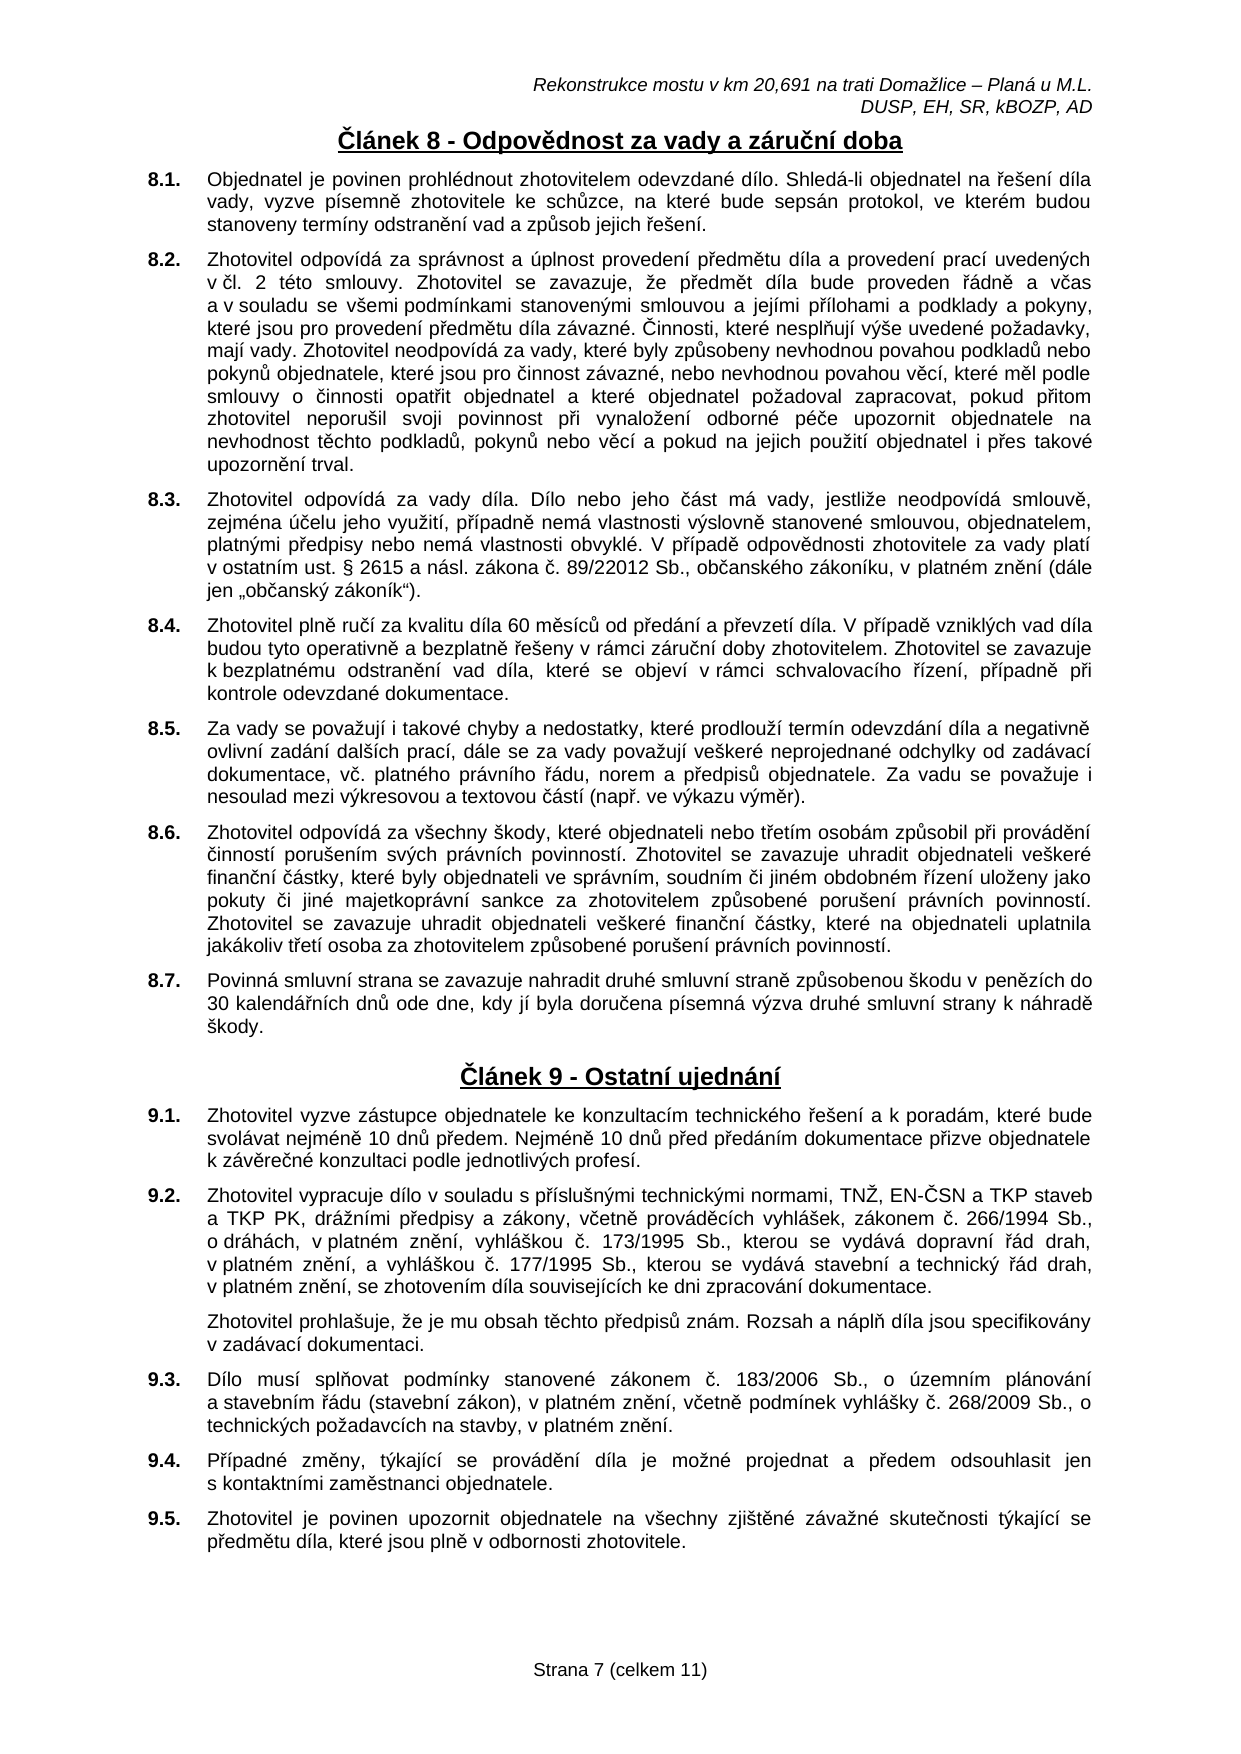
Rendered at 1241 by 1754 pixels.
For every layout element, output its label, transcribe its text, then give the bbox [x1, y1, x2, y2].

subtitle 8.2. Zhotovitel odpovídá za správnost a úplnost provedení předmětu díla a provedení prací uvedených v čl. 2 této smlouvy. Zhotovitel se zavazuje, že předmět díla bude proveden řádně a včas a v souladu se všemi podmínkami stanovenými smlouvou a jejími přílohami a podklady a pokyny, které jsou pro provedení předmětu díla závazné. Činnosti, které nesplňují výše uvedené požadavky, mají vady. Zhotovitel neodpovídá za vady, které byly způsobeny nevhodnou povahou podkladů nebo pokynů objednatele, které jsou pro činnost závazné, nebo nevhodnou povahou věcí, které měl podle smlouvy o činnosti opatřit objednatel a které objednatel požadoval zapracovat, pokud přitom zhotovitel neporušil svoji povinnost při vynaložení odborné péče upozornit objednatele na nevhodnost těchto podkladů, pokynů nebo věcí a pokud na jejich použití objednatel i přes takové upozornění trval. [148, 248, 1092, 475]
text 8.1. Objednatel je povinen prohlédnout zhotovitelem odevzdané dílo. Shledá-li objednatel na řešení díla vady, vyzve písemně zhotovitele ke schůzce, na které bude sepsán protokol, ve kterém budou stanoveny termíny odstranění vad a způsob jejich řešení. [148, 168, 1092, 236]
text 9.3. Dílo musí splňovat podmínky stanovené zákonem č. 183/2006 Sb., o územním plánování a stavebním řádu (stavební zákon), v platném znění, včetně podmínek vyhlášky č. 268/2009 Sb., o technických požadavcích na stavby, v platném znění. [148, 1368, 1092, 1436]
text 9.2. Zhotovitel vypracuje dílo v souladu s příslušnými technickými normami, TNŽ, EN-ČSN a TKP staveb a TKP PK, drážními předpisy a zákony, včetně prováděcích vyhlášek, zákonem č. 266/1994 Sb., o dráhách, v platném znění, vyhláškou č. 173/1995 Sb., kterou se vydává dopravní řád drah, v platném znění, a vyhláškou č. 177/1995 Sb., kterou se vydává stavební a technický řád drah, v platném znění, se zhotovením díla souvisejících ke dni zpracování dokumentace. [148, 1184, 1092, 1298]
text 8.6. Zhotovitel odpovídá za všechny škody, které objednateli nebo třetím osobám způsobil při provádění činností porušením svých právních povinností. Zhotovitel se zavazuje uhradit objednateli veškeré finanční částky, které byly objednateli ve správním, soudním či jiném obdobném řízení uloženy jako pokuty či jiné majetkoprávní sankce za zhotovitelem způsobené porušení právních povinností. Zhotovitel se zavazuje uhradit objednateli veškeré finanční částky, které na objednateli uplatnila jakákoliv třetí osoba za zhotovitelem způsobené porušení právních povinností. [148, 821, 1092, 957]
text 9.5. Zhotovitel je povinen upozornit objednatele na všechny zjištěné závažné skutečnosti týkající se předmětu díla, které jsou plně v odbornosti zhotovitele. [148, 1507, 1092, 1552]
subtitle Článek 9 - Ostatní ujednání [148, 1062, 1092, 1091]
text 9.4. Případné změny, týkající se provádění díla je možné projednat a předem odsouhlasit jen s kontaktními zaměstnanci objednatele. [148, 1449, 1092, 1494]
text 8.5. Za vady se považují i takové chyby a nedostatky, které prodlouží termín odevzdání díla a negativně ovlivní zadání dalších prací, dále se za vady považují veškeré neprojednané odchylky od zadávací dokumentace, vč. platného právního řádu, norem a předpisů objednatele. Za vadu se považuje i nesoulad mezi výkresovou a textovou částí (např. ve výkazu výměr). [148, 717, 1092, 808]
text Zhotovitel prohlašuje, že je mu obsah těchto předpisů znám. Rozsah a náplň díla jsou specifikovány v zadávací dokumentaci. [207, 1310, 1092, 1356]
subtitle Povinná smluvní strana se zavazuje nahradit druhé smluvní straně způsobenou škodu v penězích do 30 kalendářních dnů ode dne, kdy jí byla doručena písemná výzva druhé smluvní strany k náhradě škody. [148, 969, 1092, 1037]
subtitle Zhotovitel odpovídá za vady díla. Dílo nebo jeho část má vady, jestliže neodpovídá smlouvě, zejména účelu jeho využití, případně nemá vlastnosti výslovně stanovené smlouvou, objednatelem, platnými předpisy nebo nemá vlastnosti obvyklé. V případě odpovědnosti zhotovitele za vady platí v ostatním ust. § 2615 a násl. zákona č. 89/22012 Sb., občanského zákoníku, v platném znění (dále jen „občanský zákoník“). [148, 488, 1092, 601]
subtitle Článek 8 - Odpovědnost za vady a záruční doba [148, 126, 1092, 155]
text 8.4. Zhotovitel plně ručí za kvalitu díla 60 měsíců od předání a převzetí díla. V případě vzniklých vad díla budou tyto operativně a bezplatně řešeny v rámci záruční doby zhotovitelem. Zhotovitel se zavazuje k bezplatnému odstranění vad díla, které se objeví v rámci schvalovacího řízení, případně při kontrole odevzdané dokumentace. [148, 614, 1092, 705]
text 9.1. Zhotovitel vyzve zástupce objednatele ke konzultacím technického řešení a k poradám, které bude svolávat nejméně 10 dnů předem. Nejméně 10 dnů před předáním dokumentace přizve objednatele k závěrečné konzultaci podle jednotlivých profesí. [148, 1104, 1092, 1172]
